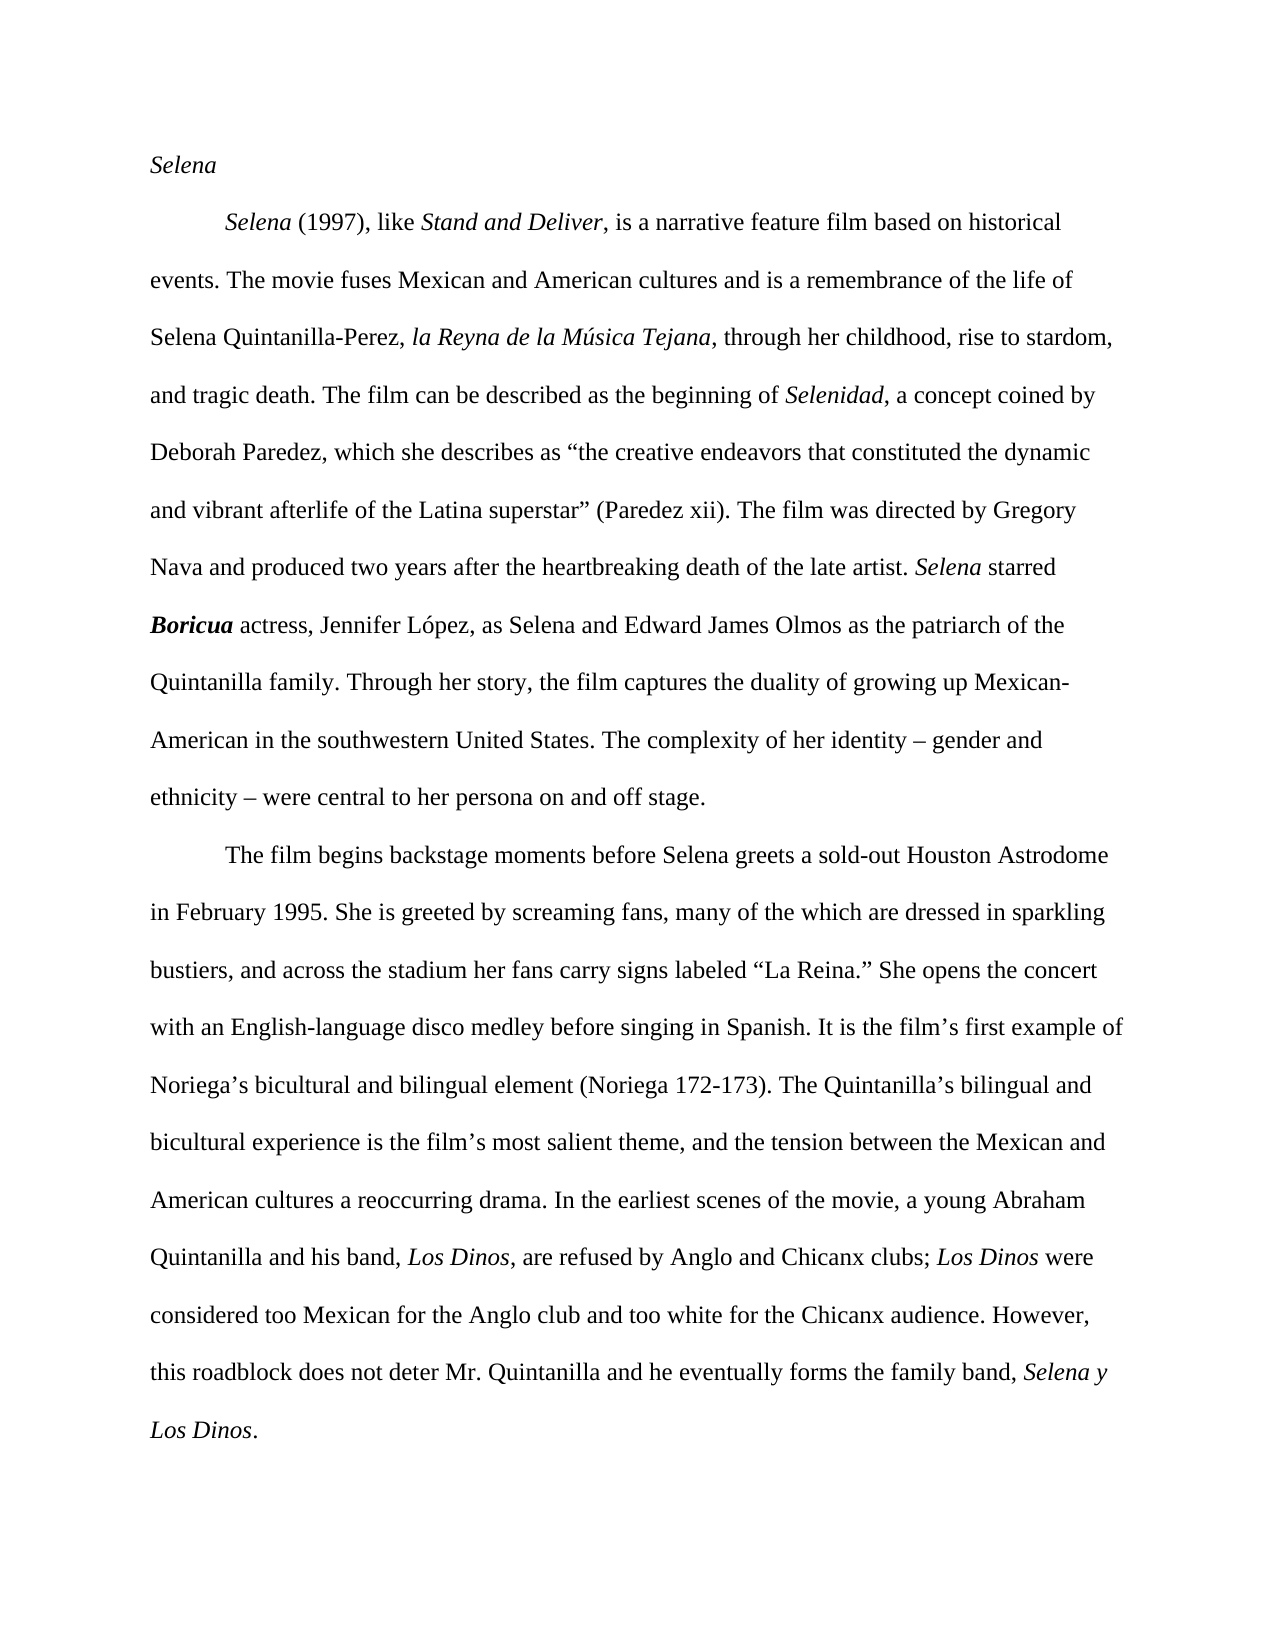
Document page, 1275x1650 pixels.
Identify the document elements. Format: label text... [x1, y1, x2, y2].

subtitle Selena [150, 150, 1125, 179]
text Selena (1997), like Stand and Deliver, is a narrative feature film based on historical events. The movie fuses Mexican and American cultures and is a remembrance of the life of Selena Quintanilla-Perez, la Reyna de la Música Tejana, through her childhood, rise to stardom, and tragic death. The film can be described as the beginning of Selenidad, a concept coined by Deborah Paredez, which she describes as “the creative endeavors that constituted the dynamic and vibrant afterlife of the Latina superstar” (Paredez xii). The film was directed by Gregory Nava and produced two years after the heartbreaking death of the late artist. Selena starred Boricua actress, Jennifer López, as Selena and Edward James Olmos as the patriarch of the Quintanilla family. Through her story, the film captures the duality of growing up Mexican-American in the southwestern United States. The complexity of her identity – gender and ethnicity – were central to her persona on and off stage. [150, 207, 1125, 811]
text The film begins backstage moments before Selena greets a sold-out Houston Astrodome in February 1995. She is greeted by screaming fans, many of the which are dressed in sparkling bustiers, and across the stadium her fans carry signs labeled “La Reina.” She opens the concert with an English-language disco medley before singing in Spanish. It is the film’s first example of Noriega’s bicultural and bilingual element (Noriega 172-173). The Quintanilla’s bilingual and bicultural experience is the film’s most salient theme, and the tension between the Mexican and American cultures a reoccurring drama. In the earliest scenes of the movie, a young Abraham Quintanilla and his band, Los Dinos, are refused by Anglo and Chicanx clubs; Los Dinos were considered too Mexican for the Anglo club and too white for the Chicanx audience. However, this roadblock does not deter Mr. Quintanilla and he eventually forms the family band, Selena y Los Dinos. [150, 840, 1125, 1444]
